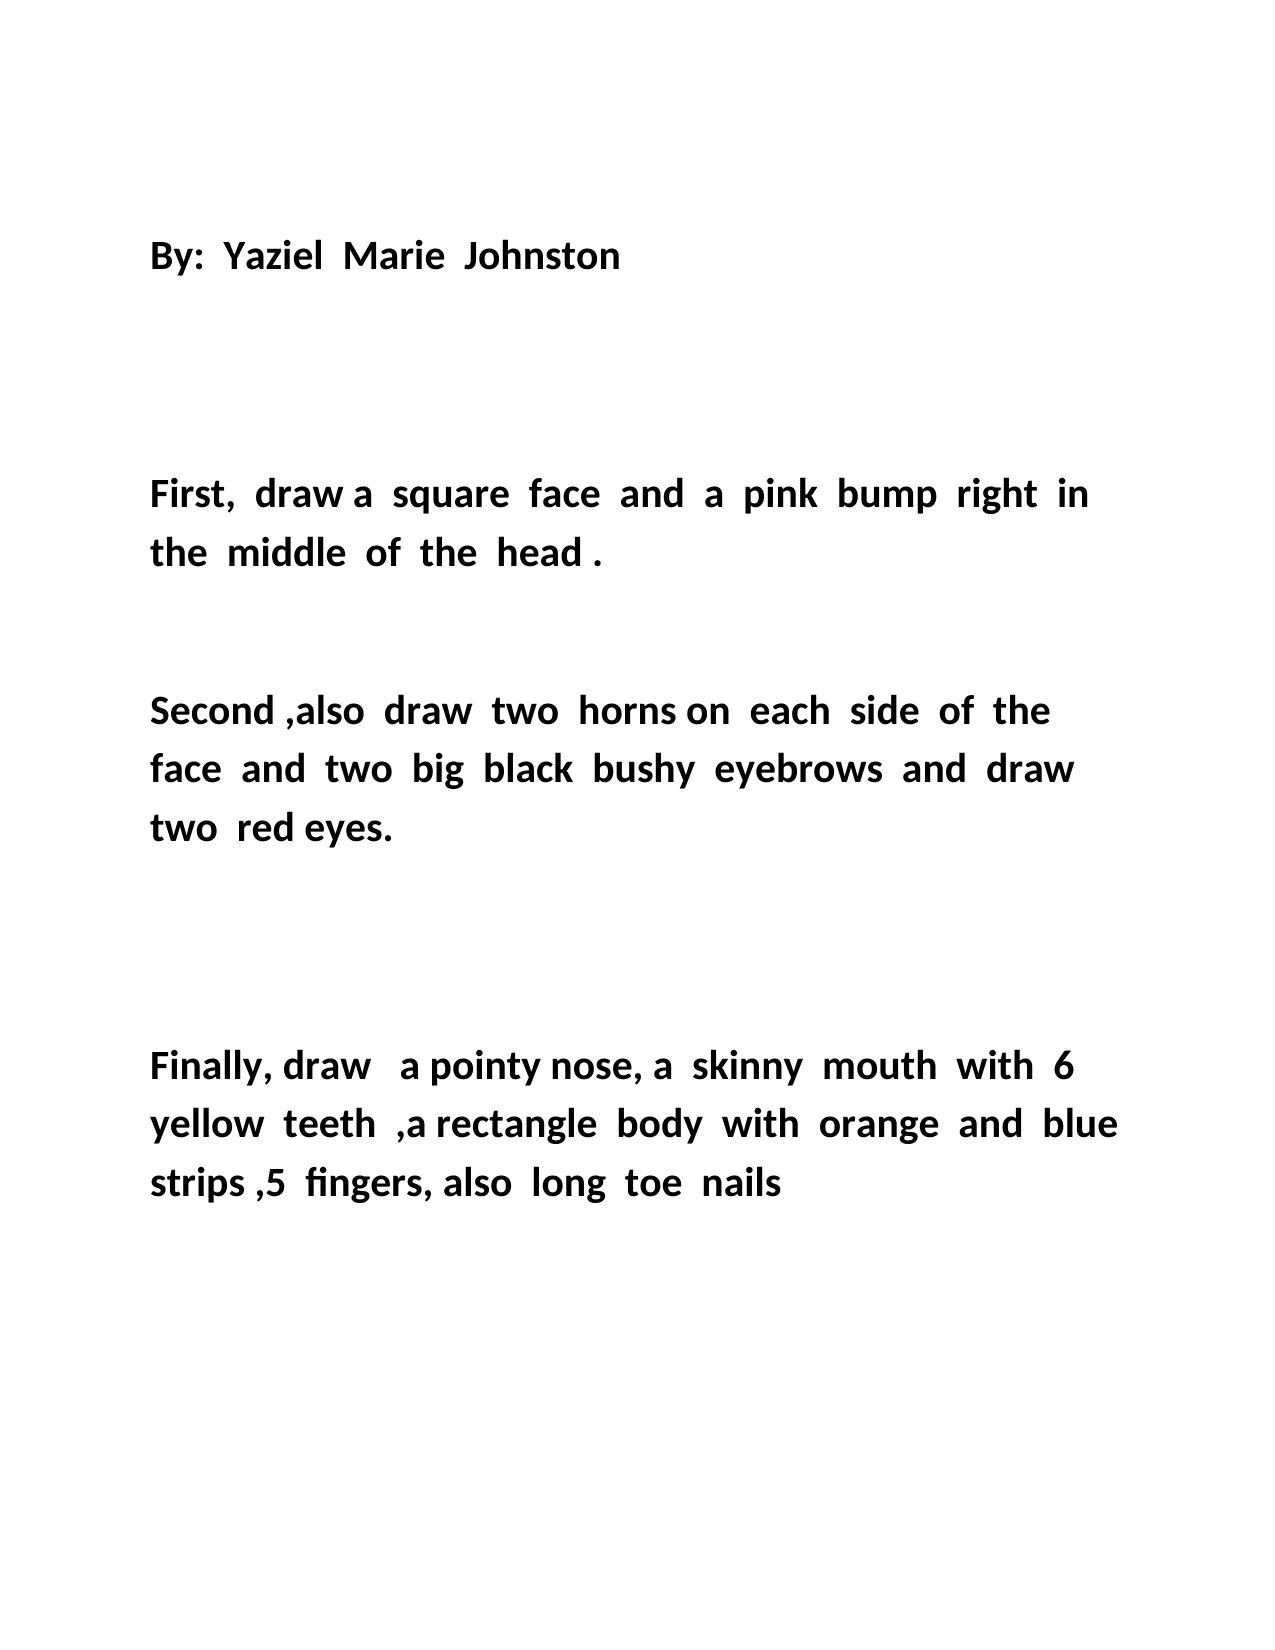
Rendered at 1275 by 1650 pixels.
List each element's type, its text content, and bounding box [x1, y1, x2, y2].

text First, draw a square face and a pink bump right in the middle of the head . [150, 467, 1125, 576]
text Second ,also draw two horns on each side of the face and two big black bushy eyebrows and draw two red eyes. [150, 684, 1125, 852]
text Finally, draw a pointy nose, a skinny mouth with 6 yellow teeth ,a rectangle body with orange and blue strips ,5 fingers, also long toe nails [150, 1039, 1125, 1206]
text By: Yaziel Marie Johnston [150, 229, 1125, 280]
